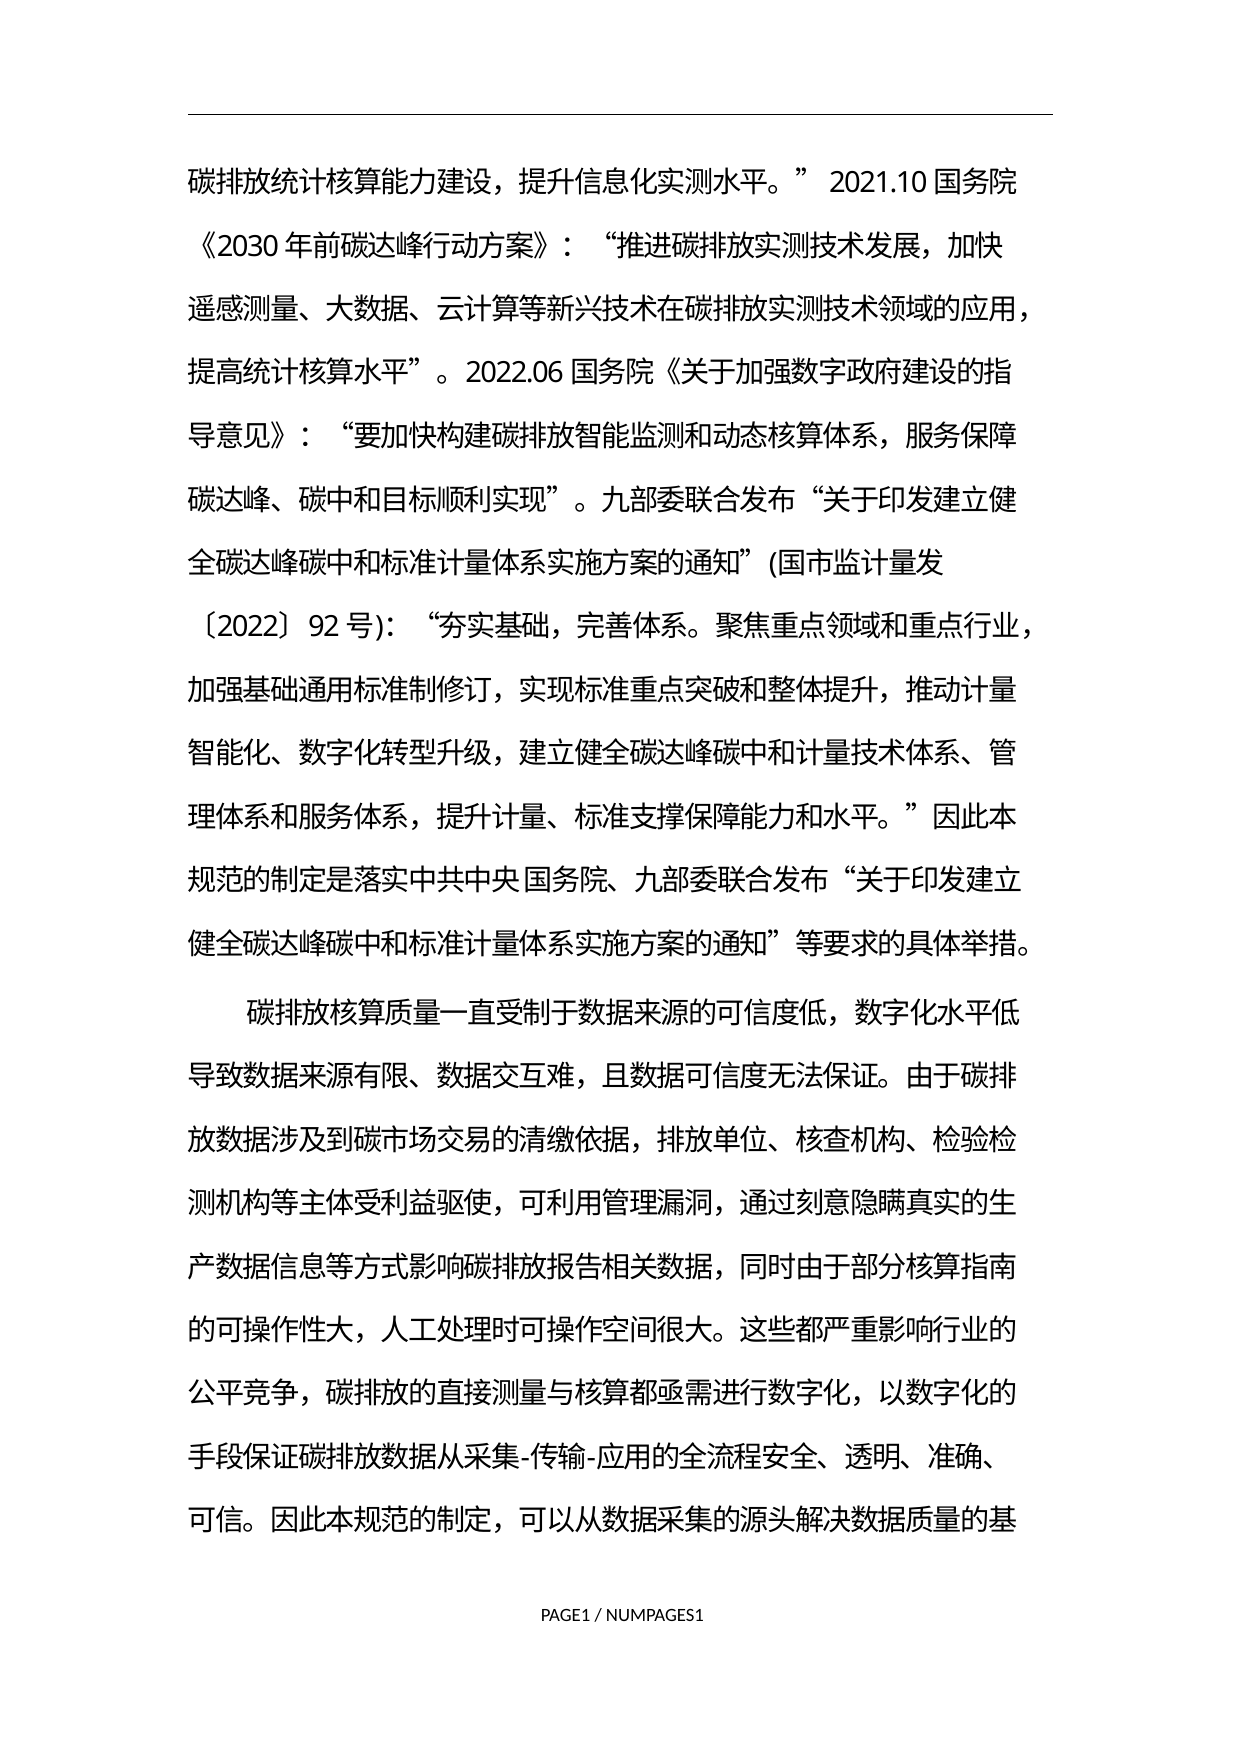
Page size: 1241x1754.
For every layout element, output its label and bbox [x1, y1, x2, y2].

text [187, 989, 1024, 1539]
text [187, 158, 1024, 963]
